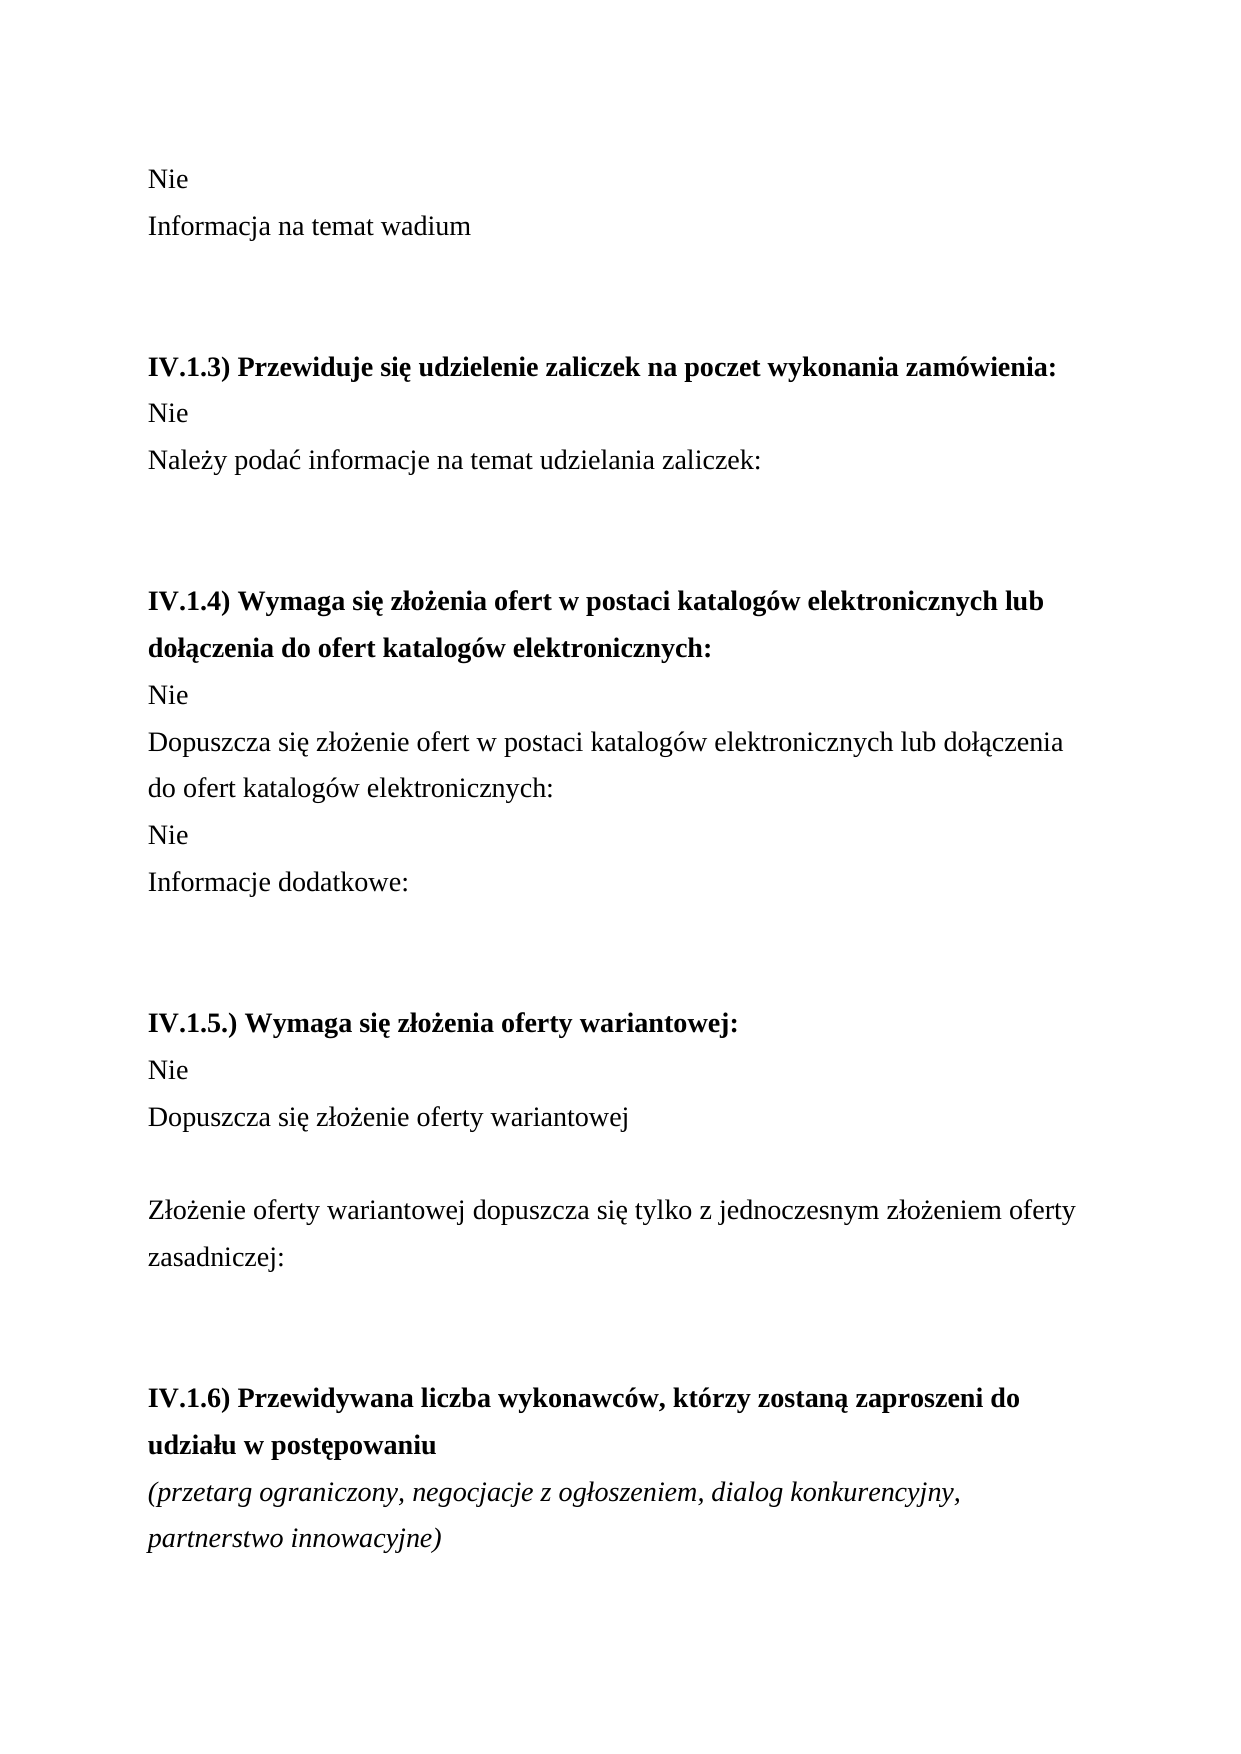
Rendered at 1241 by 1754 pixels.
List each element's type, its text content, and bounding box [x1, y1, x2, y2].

text Nie Należy podać informacje na temat udzielania zaliczek: [148, 382, 1093, 523]
text Nie Dopuszcza się złożenie oferty wariantowej Złożenie oferty wariantowej dopuszcza się tylko z jednoczesnym złożeniem oferty zasadniczej: [148, 1038, 1093, 1319]
text IV.1.6) Przewidywana liczba wykonawców, którzy zostaną zaproszeni do udziału w postępowaniu (przetarg ograniczony, negocjacje z ogłoszeniem, dialog konkurencyjny, partnerstwo innowacyjne) [148, 1319, 1093, 1554]
text Nie Informacja na temat wadium [148, 148, 1093, 288]
text IV.1.5.) Wymaga się złożenia oferty wariantowej: [148, 944, 1093, 1038]
text IV.1.3) Przewiduje się udzielenie zaliczek na poczet wykonania zamówienia: [148, 288, 1093, 382]
text Nie Dopuszcza się złożenie ofert w postaci katalogów elektronicznych lub dołączenia do ofert katalogów elektronicznych: Nie Informacje dodatkowe: [148, 663, 1093, 944]
text IV.1.4) Wymaga się złożenia ofert w postaci katalogów elektronicznych lub dołączenia do ofert katalogów elektronicznych: [148, 523, 1093, 663]
